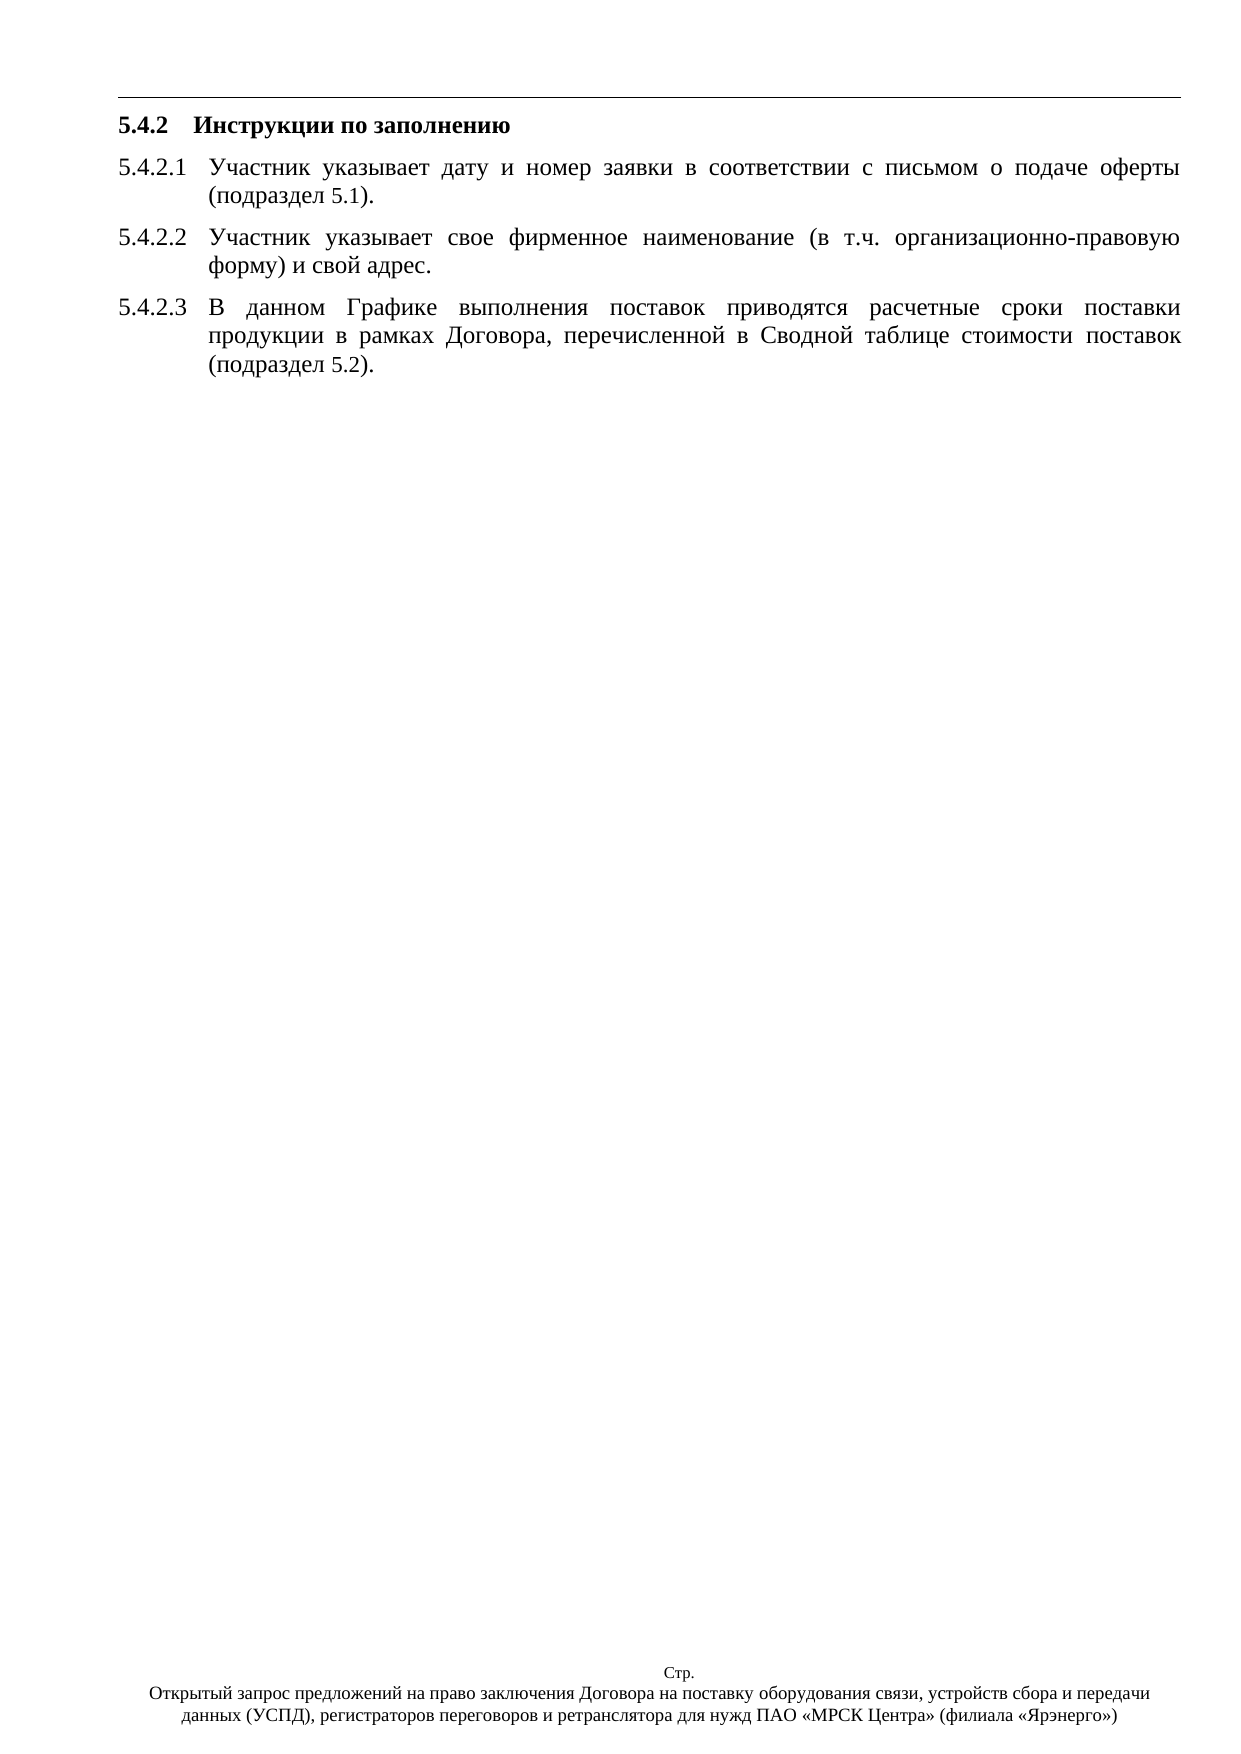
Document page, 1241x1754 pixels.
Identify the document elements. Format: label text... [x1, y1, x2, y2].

list В данном Графике выполнения поставок приводятся расчетные сроки поставки продукции в рамках Договора, перечисленной в Сводной таблице стоимости поставок (подраздел 5.2). [118, 292, 1181, 378]
list Участник указывает дату и номер заявки в соответствии с письмом о подаче оферты (подраздел 5.1). [118, 152, 1181, 209]
subtitle Инструкции по заполнению [118, 111, 1181, 139]
list Участник указывает свое фирменное наименование (в т.ч. организационно-правовую форму) и свой адрес. [118, 222, 1181, 279]
